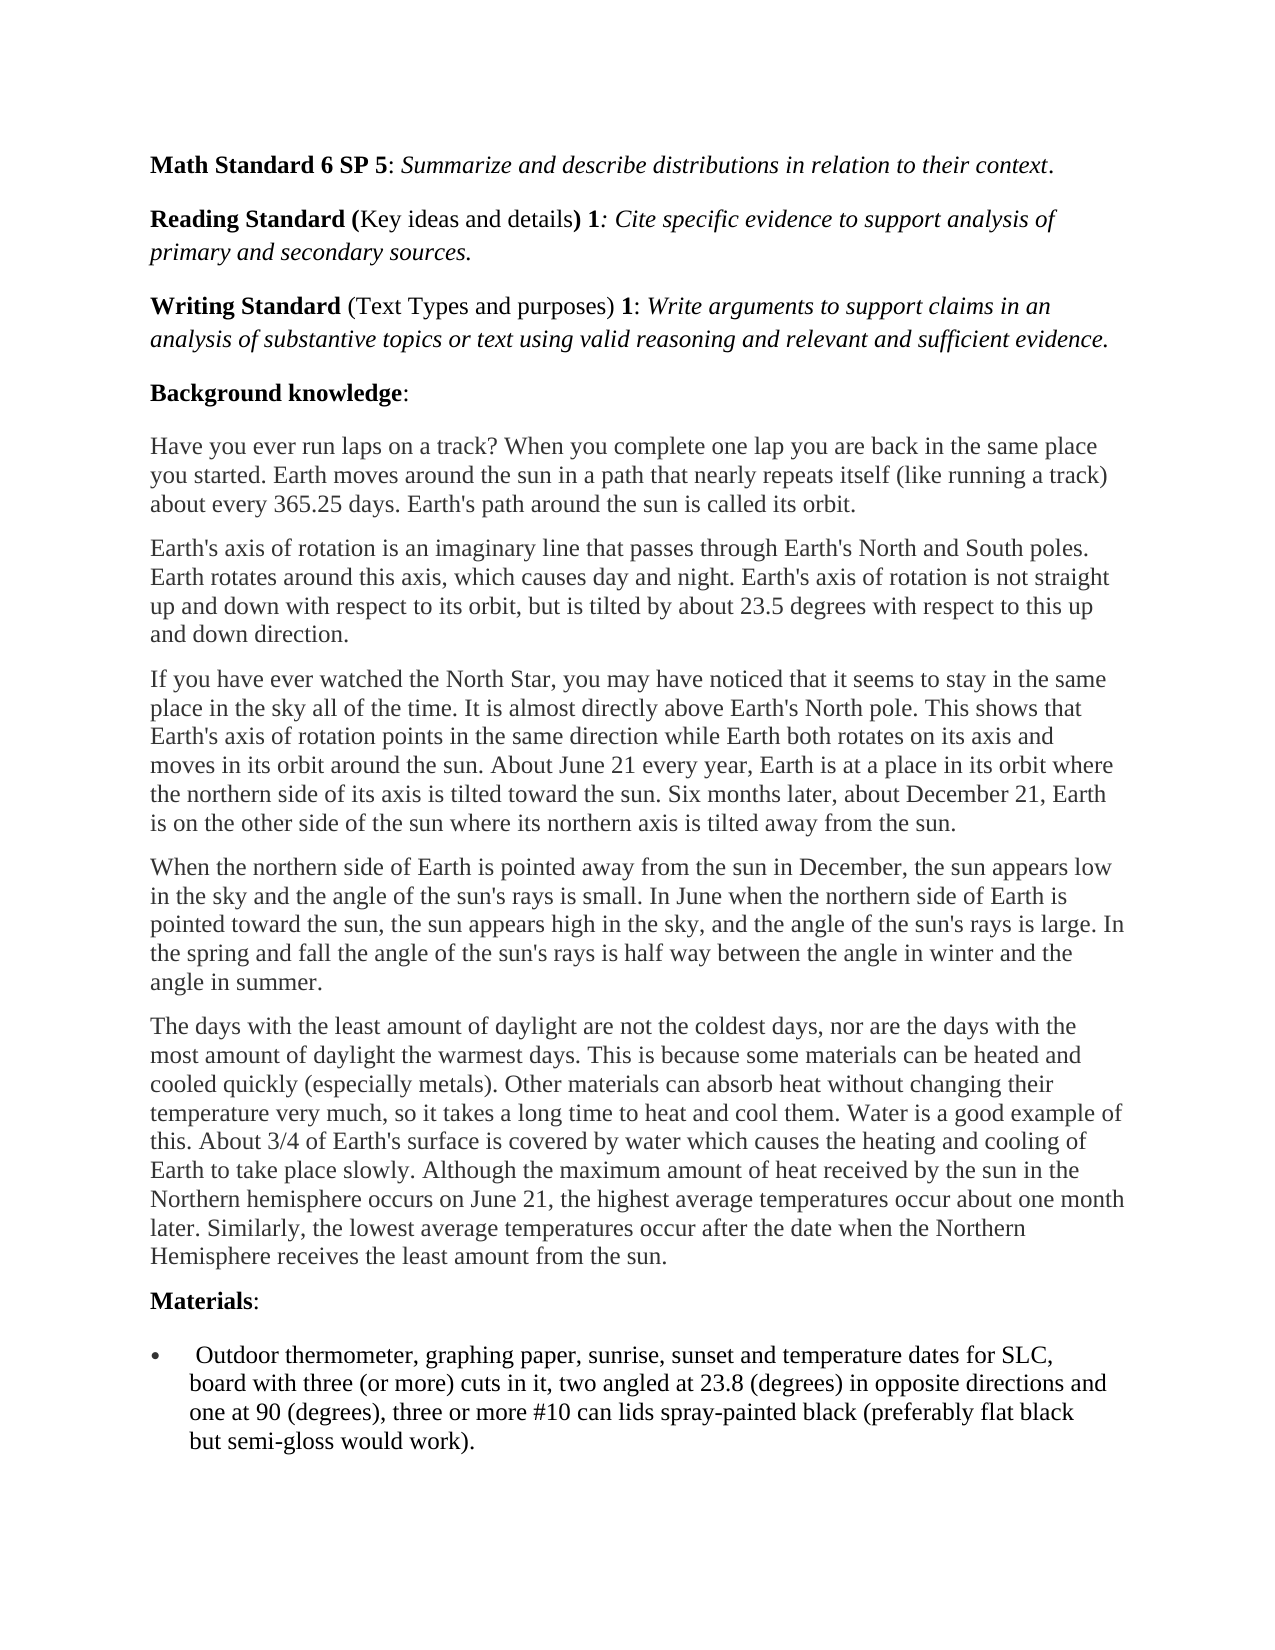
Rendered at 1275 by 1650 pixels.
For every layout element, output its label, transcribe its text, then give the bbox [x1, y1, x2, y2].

text Earth's axis of rotation is an imaginary line that passes through Earth's North and South poles. Earth rotates around this axis, which causes day and night. Earth's axis of rotation is not straight up and down with respect to its orbit, but is tilted by about 23.5 degrees with respect to this up and down direction. [150, 533, 1125, 648]
text Math Standard 6 SP 5: Summarize and describe distributions in relation to their context. [150, 150, 1125, 179]
text Materials: [150, 1286, 1125, 1314]
text When the northern side of Earth is pointed away from the sun in December, the sun appears low in the sky and the angle of the sun's rays is small. In June when the northern side of Earth is pointed toward the sun, the sun appears high in the sky, and the angle of the sun's rays is large. In the spring and fall the angle of the sun's rays is half way between the angle in winter and the angle in summer. [150, 852, 1125, 996]
text The days with the least amount of daylight are not the coldest days, nor are the days with the most amount of daylight the warmest days. This is because some materials can be heated and cooled quickly (especially metals). Other materials can absorb heat without changing their temperature very much, so it takes a long time to heat and cool them. Water is a good example of this. About 3/4 of Earth's surface is covered by water which causes the heating and cooling of Earth to take place slowly. Although the maximum amount of heat received by the sun in the Northern hemisphere occurs on June 21, the highest average temperatures occur about one month later. Similarly, the lowest average temperatures occur after the date when the Northern Hemisphere receives the least amount from the sun. [150, 1011, 1125, 1270]
list Outdoor thermometer, graphing paper, sunrise, sunset and temperature dates for SLC, board with three (or more) cuts in it, two angled at 23.8 (degrees) in opposite directions and one at 90 (degrees), three or more #10 can lids spray-painted black (preferably flat black but semi-gloss would work). [152, 1340, 1109, 1455]
text Background knowledge: [150, 378, 1125, 406]
text Have you ever run laps on a track? When you complete one lap you are back in the same place you started. Earth moves around the sun in a path that nearly repeats itself (like running a track) about every 365.25 days. Earth's path around the sun is called its orbit. [150, 431, 1125, 518]
text If you have ever watched the North Star, you may have noticed that it seems to stay in the same place in the sky all of the time. It is almost directly above Earth's North pole. This shows that Earth's axis of rotation points in the same direction while Earth both rotates on its axis and moves in its orbit around the sun. About June 21 every year, Earth is at a place in its orbit where the northern side of its axis is tilted toward the sun. Six months later, about December 21, Earth is on the other side of the sun where its northern axis is tilted away from the sun. [150, 664, 1125, 836]
text Reading Standard (Key ideas and details) 1: Cite specific evidence to support analysis of primary and secondary sources. [150, 204, 1125, 266]
text Writing Standard (Text Types and purposes) 1: Write arguments to support claims in an analysis of substantive topics or text using valid reasoning and relevant and sufficient evidence. [150, 291, 1125, 352]
